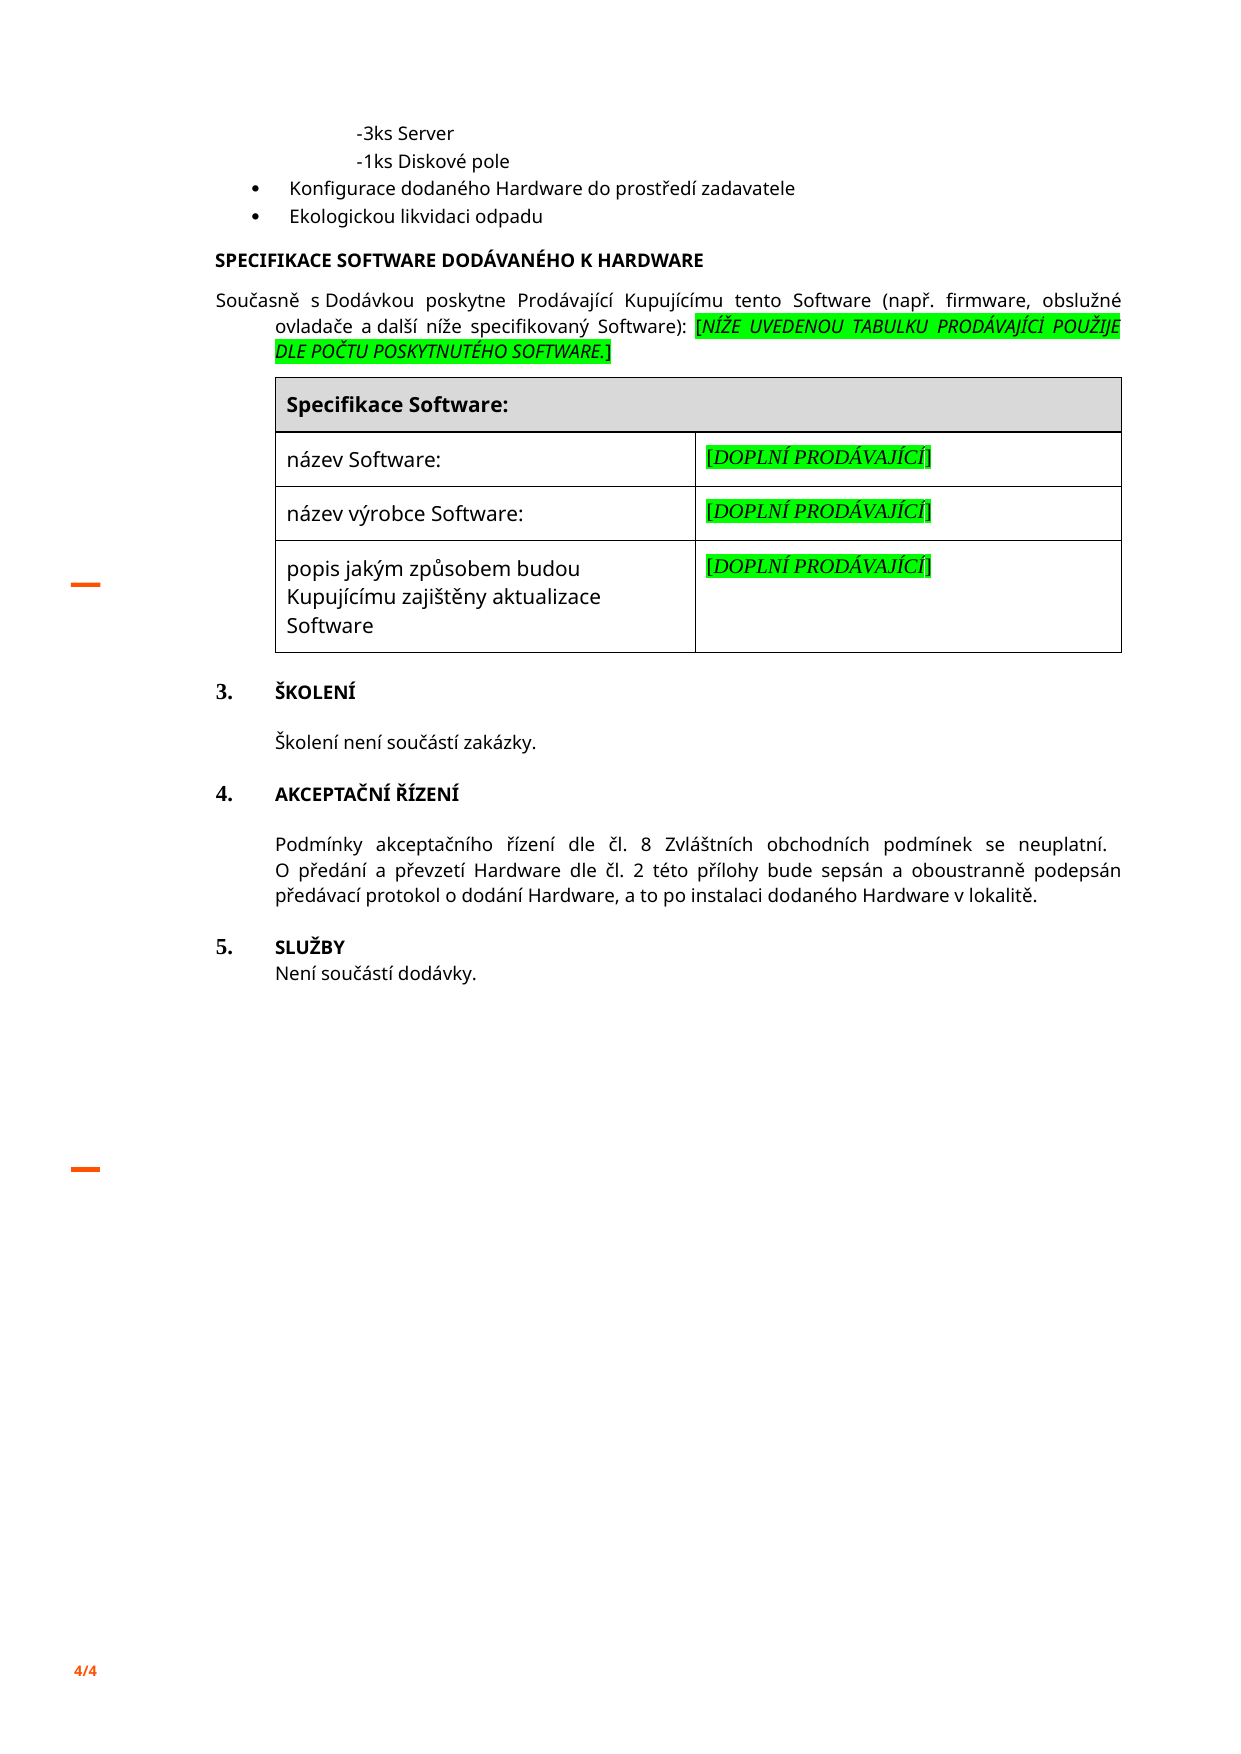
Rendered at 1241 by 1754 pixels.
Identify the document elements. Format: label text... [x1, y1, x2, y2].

list Služby [216, 933, 1122, 960]
table_cell název výrobce Software: [276, 487, 695, 540]
table_header Specifikace Software: [276, 378, 1121, 431]
list 3ks Server [291, 121, 1122, 146]
list 1ks Diskové pole [291, 148, 1122, 174]
text Není součástí dodávky. [216, 960, 1122, 986]
list Konfigurace dodaného Hardware do prostředí zadavatele [252, 176, 1122, 201]
list Akceptační řízení [216, 780, 1122, 807]
list Školení [216, 678, 1122, 704]
text Školení není součástí zakázky. [275, 729, 1122, 755]
text Podmínky akceptačního řízení dle čl. 8 Zvláštních obchodních podmínek se neuplatní. O předání a převzetí Hardware dle čl. 2 této přílohy bude sepsán a oboustranně podepsán předávací protokol o dodání Hardware, a to po instalaci dodaného Hardware v lokalitě. [275, 832, 1122, 908]
table_cell název Software: [276, 433, 695, 486]
list Současně s Dodávkou poskytne Prodávající Kupujícímu tento Software (např. firmware, obslužné ovladače a další níže specifikovaný Software): [NÍŽE UVEDENOU TABULKU PRODÁVAJÍCÍ POUŽIJE DLE POČTU POSKYTNUTÉHO SOFTWARE.] [216, 288, 1122, 364]
table_cell [DOPLNÍ PRODÁVAJÍCÍ] [696, 487, 1121, 540]
table_cell [DOPLNÍ PRODÁVAJÍCÍ] [696, 433, 1121, 486]
text Specifikace software dodávaného k hardware [171, 247, 1122, 273]
list Ekologickou likvidaci odpadu [252, 203, 1122, 229]
table_cell [DOPLNÍ PRODÁVAJÍCÍ] [696, 541, 1121, 652]
table_cell popis jakým způsobem budou Kupujícímu zajištěny aktualizace Software [276, 541, 695, 652]
